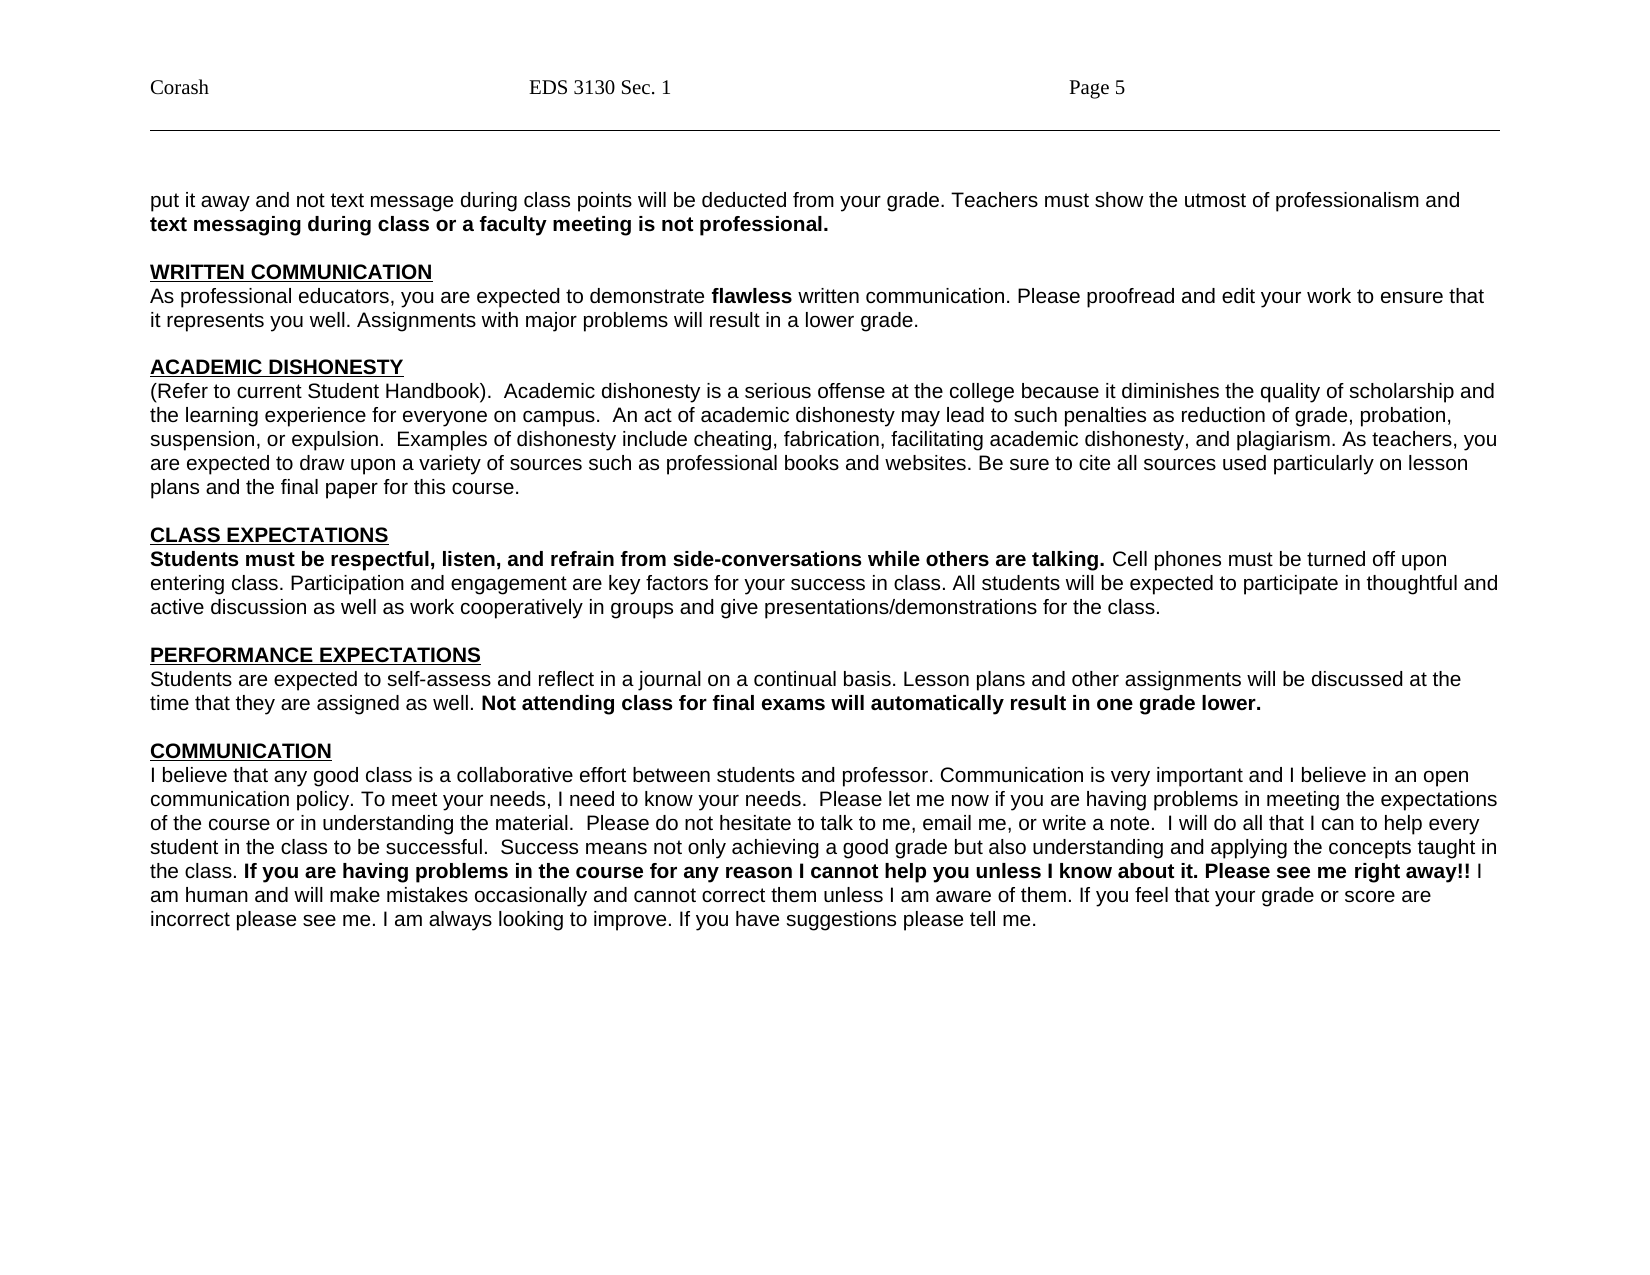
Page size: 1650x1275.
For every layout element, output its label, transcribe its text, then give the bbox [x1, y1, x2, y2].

text (Refer to current Student Handbook). Academic dishonesty is a serious offense at the college because it diminishes the quality of scholarship and the learning experience for everyone on campus. An act of academic dishonesty may lead to such penalties as reduction of grade, probation, suspension, or expulsion. Examples of dishonesty include cheating, fabrication, facilitating academic dishonesty, and plagiarism. As teachers, you are expected to draw upon a variety of sources such as professional books and websites. Be sure to cite all sources used particularly on lesson plans and the final paper for this course. [150, 379, 1500, 499]
text COMMUNICATION [150, 739, 1500, 763]
text PERFORMANCE EXPECTATIONS [150, 643, 1500, 667]
text WRITTEN COMMUNICATION [150, 259, 1500, 283]
text CLASS EXPECTATIONS [150, 523, 1500, 547]
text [150, 188, 1500, 236]
text ACADEMIC DISHONESTY [150, 355, 1500, 379]
text Students are expected to self-assess and reflect in a journal on a continual basis. Lesson plans and other assignments will be discussed at the time that they are assigned as well. Not attending class for final exams will automatically result in one grade lower. [150, 667, 1500, 715]
text As professional educators, you are expected to demonstrate flawless written communication. Please proofread and edit your work to ensure that it represents you well. Assignments with major problems will result in a lower grade. [150, 283, 1500, 331]
text Students must be respectful, listen, and refrain from side-conversations while others are talking. Cell phones must be turned off upon entering class. Participation and engagement are key factors for your success in class. All students will be expected to participate in thoughtful and active discussion as well as work cooperatively in groups and give presentations/demonstrations for the class. [150, 547, 1500, 619]
text I believe that any good class is a collaborative effort between students and professor. Communication is very important and I believe in an open communication policy. To meet your needs, I need to know your needs. Please let me now if you are having problems in meeting the expectations of the course or in understanding the material. Please do not hesitate to talk to me, email me, or write a note. I will do all that I can to help every student in the class to be successful. Success means not only achieving a good grade but also understanding and applying the concepts taught in the class. If you are having problems in the course for any reason I cannot help you unless I know about it. Please see me right away!! I am human and will make mistakes occasionally and cannot correct them unless I am aware of them. If you feel that your grade or score are incorrect please see me. I am always looking to improve. If you have suggestions please tell me. [150, 763, 1500, 930]
